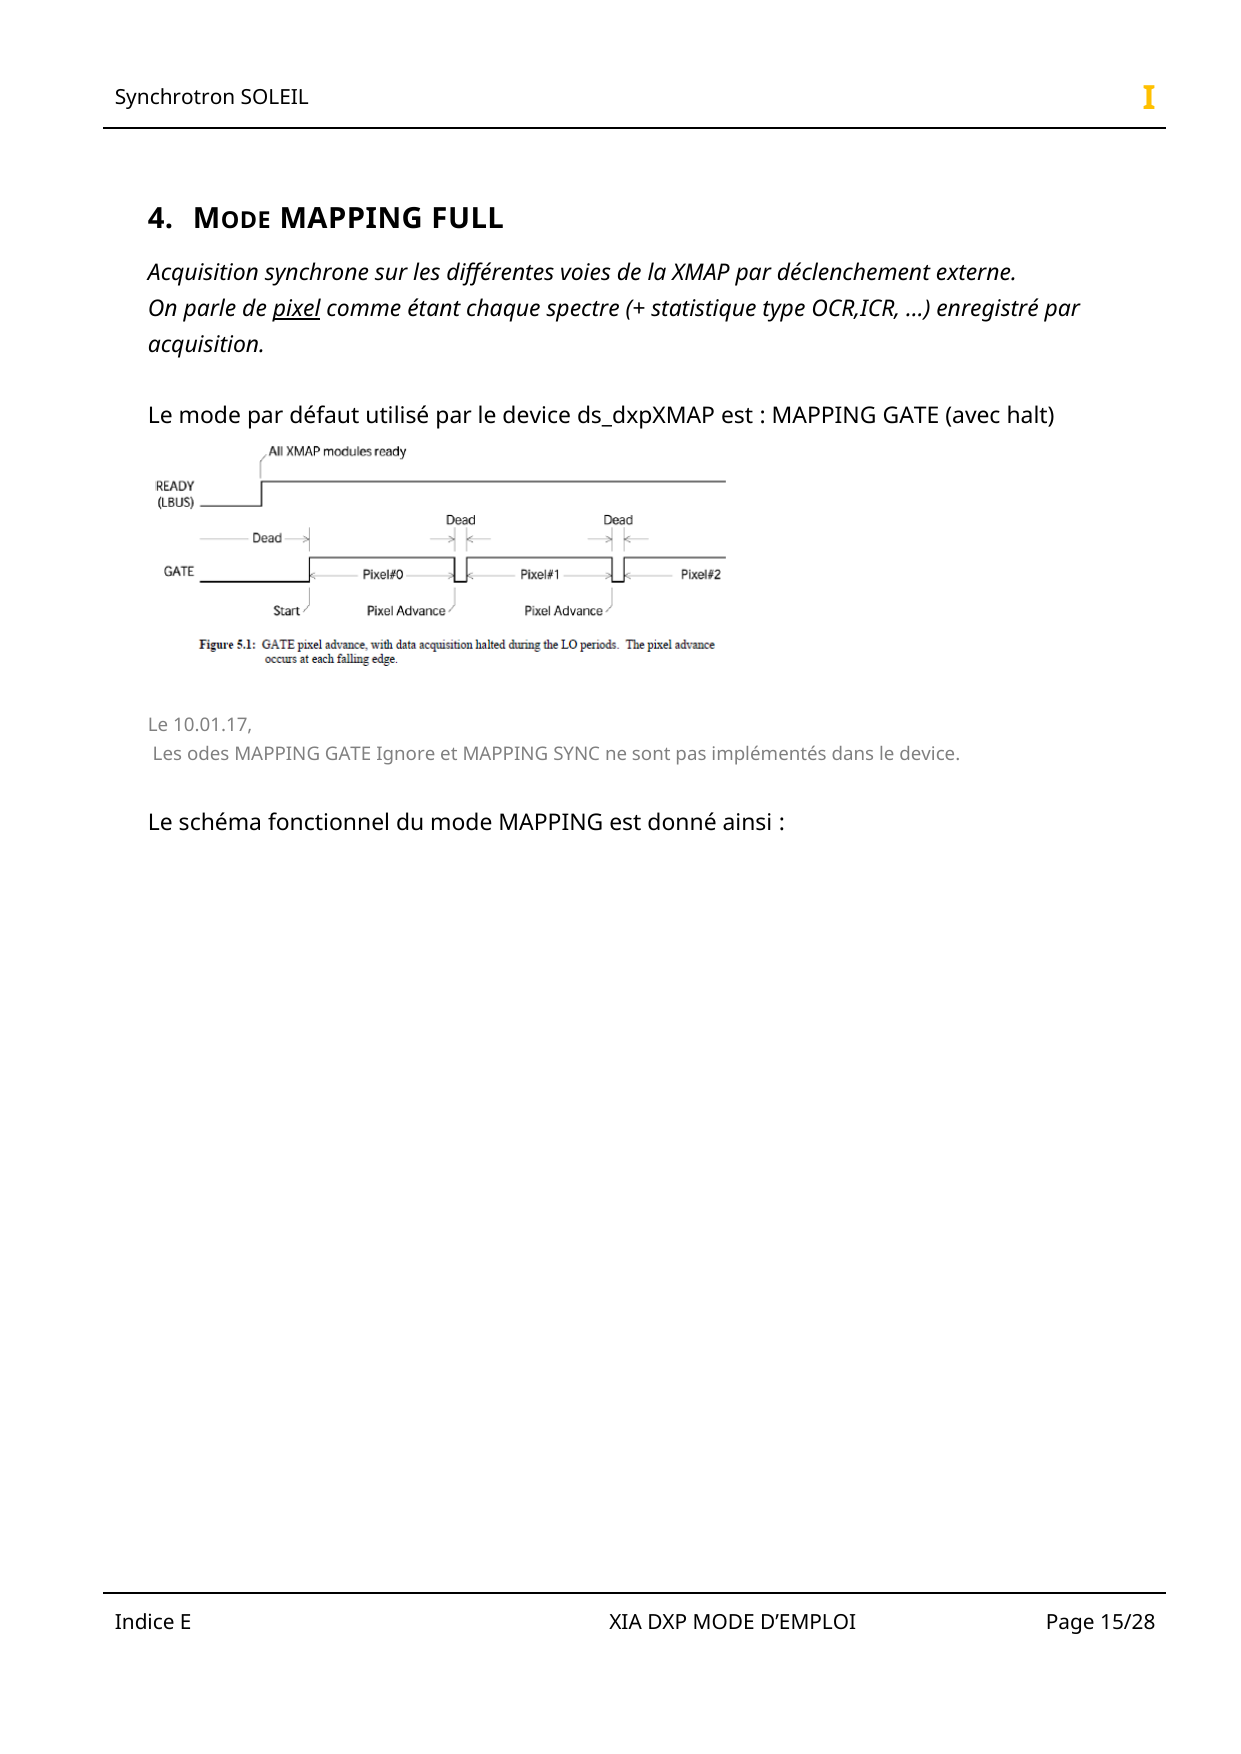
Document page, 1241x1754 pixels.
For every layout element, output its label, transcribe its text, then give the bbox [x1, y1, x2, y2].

text Le 10.01.17, [148, 711, 1093, 737]
text On parle de pixel comme étant chaque spectre (+ statistique type OCR,ICR, …) enregistré par acquisition. [148, 292, 1093, 359]
text Les odes MAPPING GATE Ignore et MAPPING SYNC ne sont pas implémentés dans le device. [148, 741, 1093, 766]
text Le schéma fonctionnel du mode MAPPING est donné ainsi : [148, 806, 1093, 837]
subtitle Mode MAPPING FULL [148, 198, 1093, 237]
text Acquisition synchrone sur les différentes voies de la XMAP par déclenchement externe. [148, 256, 1093, 287]
text Le mode par défaut utilisé par le device ds_dxpXMAP est : MAPPING GATE (avec halt) [148, 399, 1093, 431]
